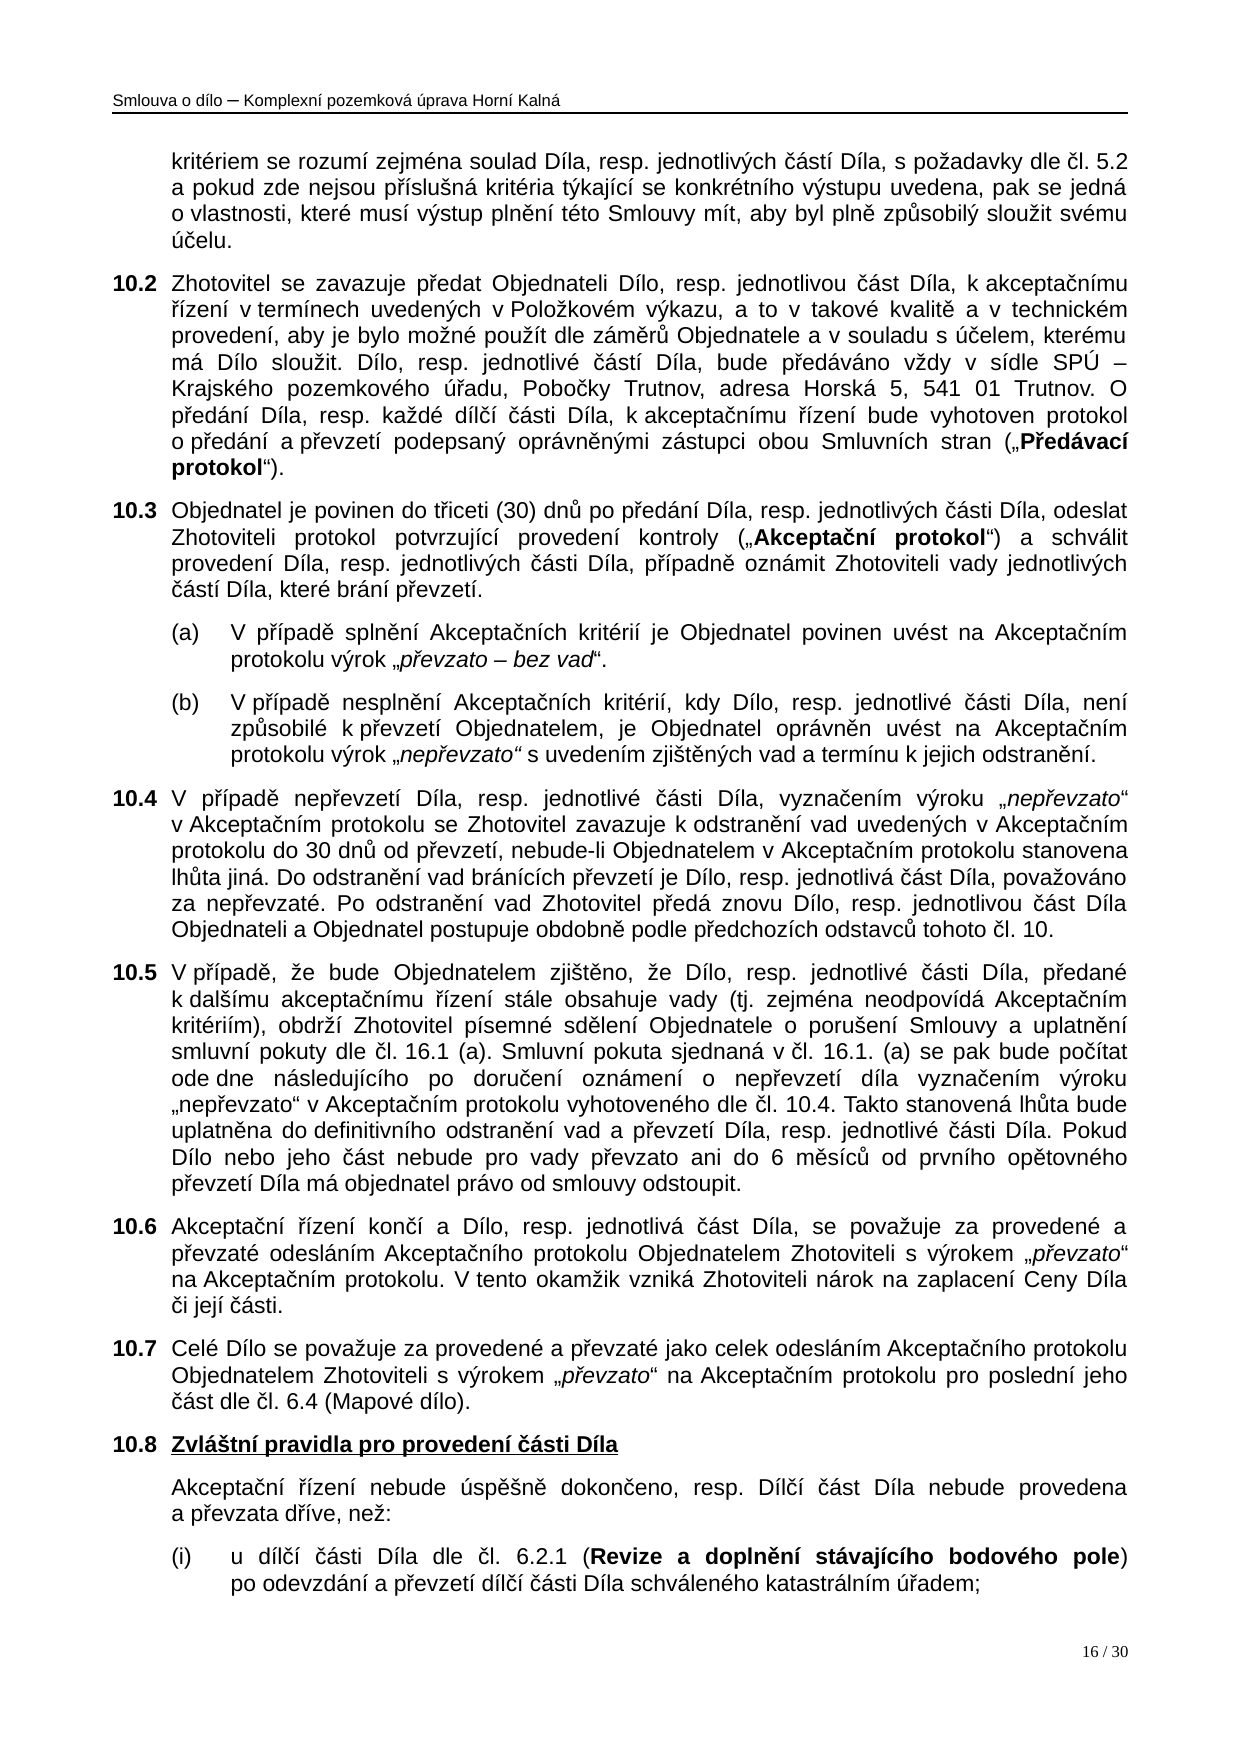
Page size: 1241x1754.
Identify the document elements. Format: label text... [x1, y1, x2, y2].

list Akceptační řízení nebude úspěšně dokončeno, resp. Dílčí část Díla nebude provedena a převzata dříve, než: [171, 1474, 1128, 1527]
text Celé Dílo se považuje za provedené a převzaté jako celek odesláním Akceptačního protokolu Objednatelem Zhotoviteli s výrokem „převzato“ na Akceptačním protokolu pro poslední jeho část dle čl. 6.4 (Mapové dílo). [112, 1335, 1128, 1414]
text V případě nepřevzetí Díla, resp. jednotlivé části Díla, vyznačením výroku „nepřevzato“ v Akceptačním protokolu se Zhotovitel zavazuje k odstranění vad uvedených v Akceptačním protokolu do 30 dnů od převzetí, nebude-li Objednatelem v Akceptačním protokolu stanovena lhůta jiná. Do odstranění vad bránících převzetí je Dílo, resp. jednotlivá část Díla, považováno za nepřevzaté. Po odstranění vad Zhotovitel předá znovu Dílo, resp. jednotlivou část Díla Objednateli a Objednatel postupuje obdobně podle předchozích odstavců tohoto čl. 10. [112, 784, 1128, 943]
text Zvláštní pravidla pro provedení části Díla [112, 1431, 1128, 1457]
list V případě nesplnění Akceptačních kritérií, kdy Dílo, resp. jednotlivé části Díla, není způsobilé k převzetí Objednatelem, je Objednatel oprávněn uvést na Akceptačním protokolu výrok „nepřevzato“ s uvedením zjištěných vad a termínu k jejich odstranění. [171, 689, 1128, 768]
text Objednatel je povinen do třiceti (30) dnů po předání Díla, resp. jednotlivých části Díla, odeslat Zhotoviteli protokol potvrzující provedení kontroly („Akceptační protokol“) a schválit provedení Díla, resp. jednotlivých části Díla, případně oznámit Zhotoviteli vady jednotlivých částí Díla, které brání převzetí. [112, 497, 1128, 603]
list V případě splnění Akceptačních kritérií je Objednatel povinen uvést na Akceptačním protokolu výrok „převzato – bez vad“. [171, 619, 1128, 672]
text Zhotovitel se zavazuje předat Objednateli Dílo, resp. jednotlivou část Díla, k akceptačnímu řízení v termínech uvedených v Položkovém výkazu, a to v takové kvalitě a v technickém provedení, aby je bylo možné použít dle záměrů Objednatele a v souladu s účelem, kterému má Dílo sloužit. Dílo, resp. jednotlivé částí Díla, bude předáváno vždy v sídle SPÚ – Krajského pozemkového úřadu, Pobočky Trutnov, adresa Horská 5, 541 01 Trutnov. O předání Díla, resp. každé dílčí části Díla, k akceptačnímu řízení bude vyhotoven protokol o předání a převzetí podepsaný oprávněnými zástupci obou Smluvních stran („Předávací protokol“). [112, 270, 1128, 481]
text Akceptační řízení končí a Dílo, resp. jednotlivá část Díla, se považuje za provedené a převzaté odesláním Akceptačního protokolu Objednatelem Zhotoviteli s výrokem „převzato“ na Akceptačním protokolu. V tento okamžik vzniká Zhotoviteli nárok na zaplacení Ceny Díla či její části. [112, 1213, 1128, 1318]
text V případě, že bude Objednatelem zjištěno, že Dílo, resp. jednotlivé části Díla, předané k dalšímu akceptačnímu řízení stále obsahuje vady (tj. zejména neodpovídá Akceptačním kritériím), obdrží Zhotovitel písemné sdělení Objednatele o porušení Smlouvy a uplatnění smluvní pokuty dle čl. 16.1 (a). Smluvní pokuta sjednaná v čl. 16.1. (a) se pak bude počítat ode dne následujícího po doručení oznámení o nepřevzetí díla vyznačením výroku „nepřevzato“ v Akceptačním protokolu vyhotoveného dle čl. 10.4. Takto stanovená lhůta bude uplatněna do definitivního odstranění vad a převzetí Díla, resp. jednotlivé části Díla. Pokud Dílo nebo jeho část nebude pro vady převzato ani do 6 měsíců od prvního opětovného převzetí Díla má objednatel právo od smlouvy odstoupit. [112, 959, 1128, 1196]
list u dílčí části Díla dle čl. 6.2.1 (Revize a doplnění stávajícího bodového pole) po odevzdání a převzetí dílčí části Díla schváleného katastrálním úřadem; [171, 1543, 1128, 1596]
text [112, 148, 1128, 253]
